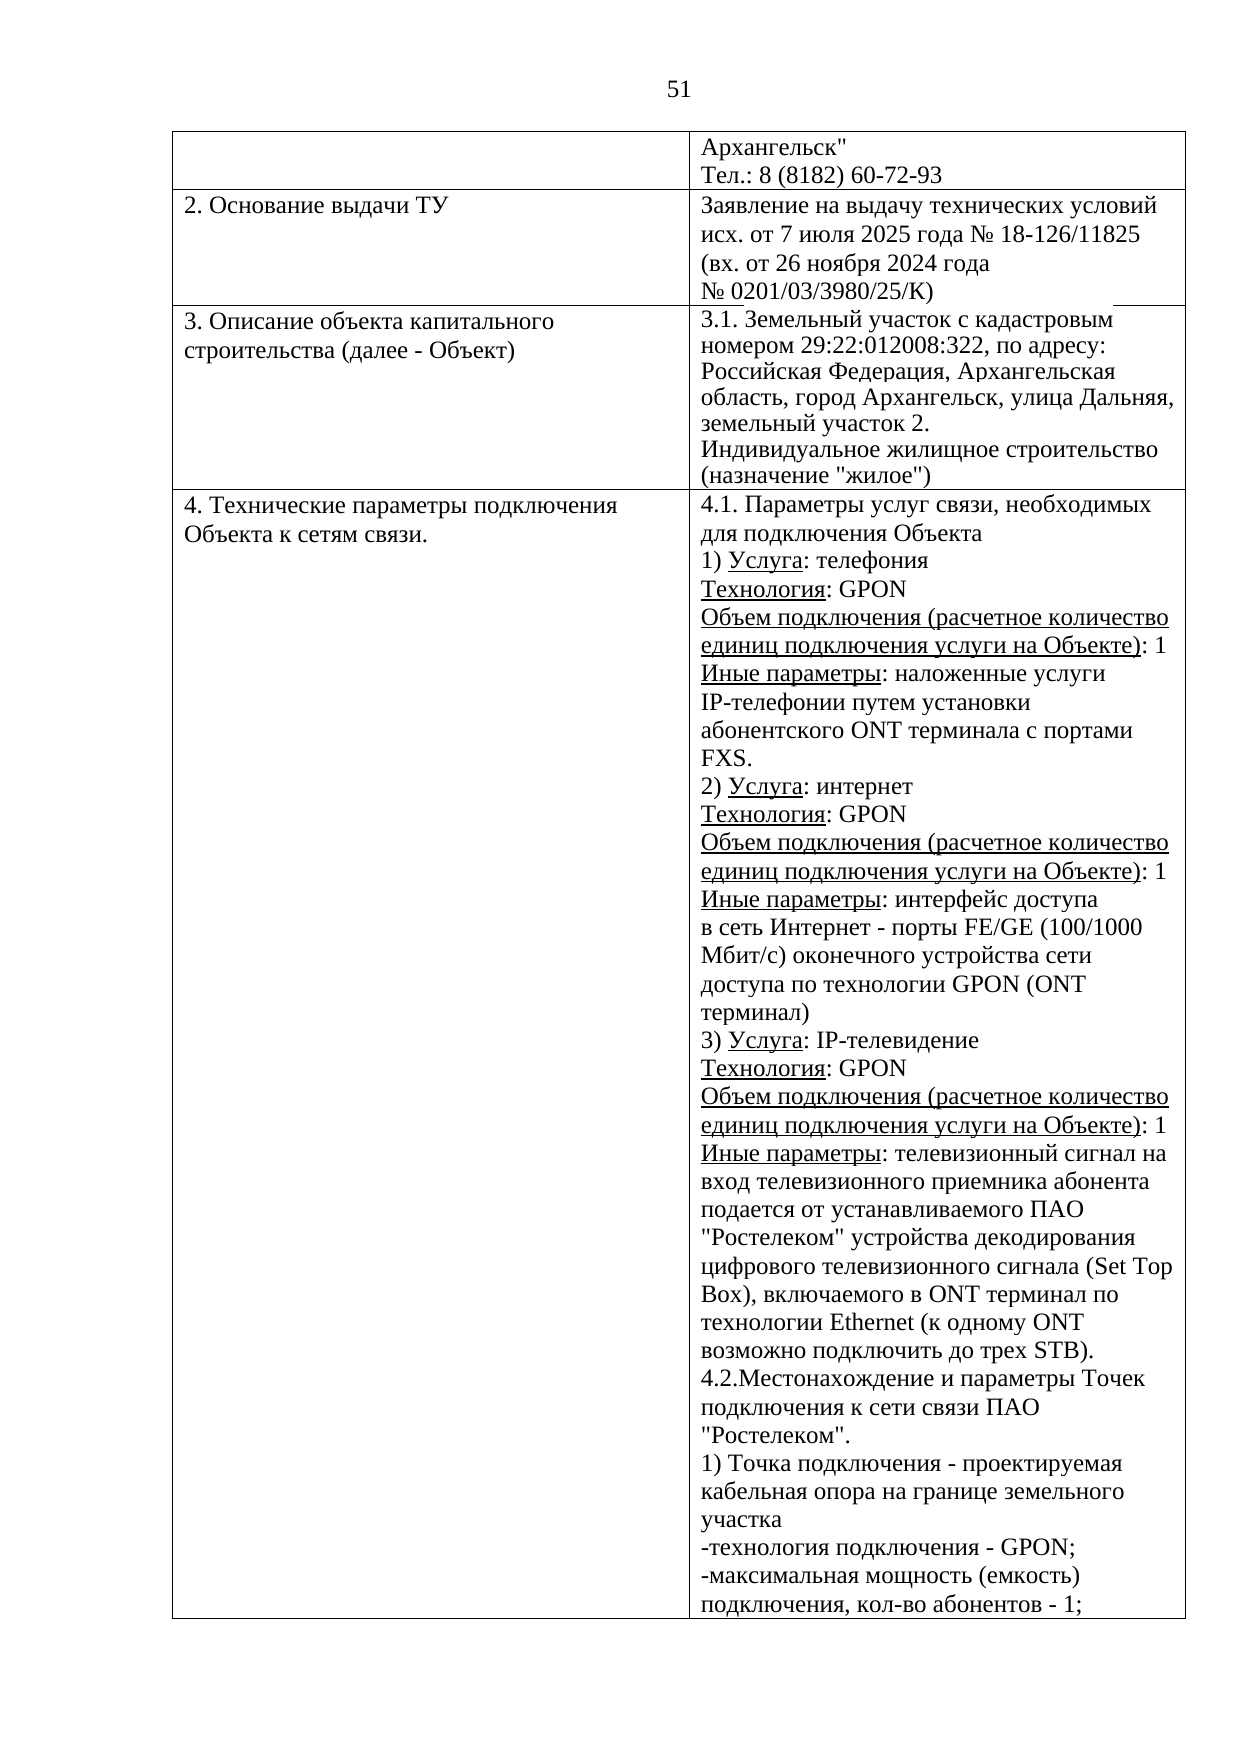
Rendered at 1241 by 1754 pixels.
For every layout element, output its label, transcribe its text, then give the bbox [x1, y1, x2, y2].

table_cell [173, 490, 689, 1618]
table_cell 3. Описание объекта капитального строительства (далее - Объект) [173, 306, 689, 489]
table_cell 3.1. Земельный участок с кадастровым номером 29:22:012008:322, по адресу: Российская Федерация, Архангельская область, город Архангельск, улица Дальняя, земельный участок 2. Индивидуальное жилищное строительство (назначение "жилое") [690, 306, 1185, 489]
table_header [173, 132, 689, 189]
table_cell 2. Основание выдачи ТУ [173, 190, 689, 305]
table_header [690, 132, 1185, 189]
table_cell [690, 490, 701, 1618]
table_cell Заявление на выдачу технических условий исх. от 7 июля 2025 года № 18-126/11825 (вх. от 26 ноября 2024 года № 0201/03/3980/25/К) [690, 190, 1185, 305]
